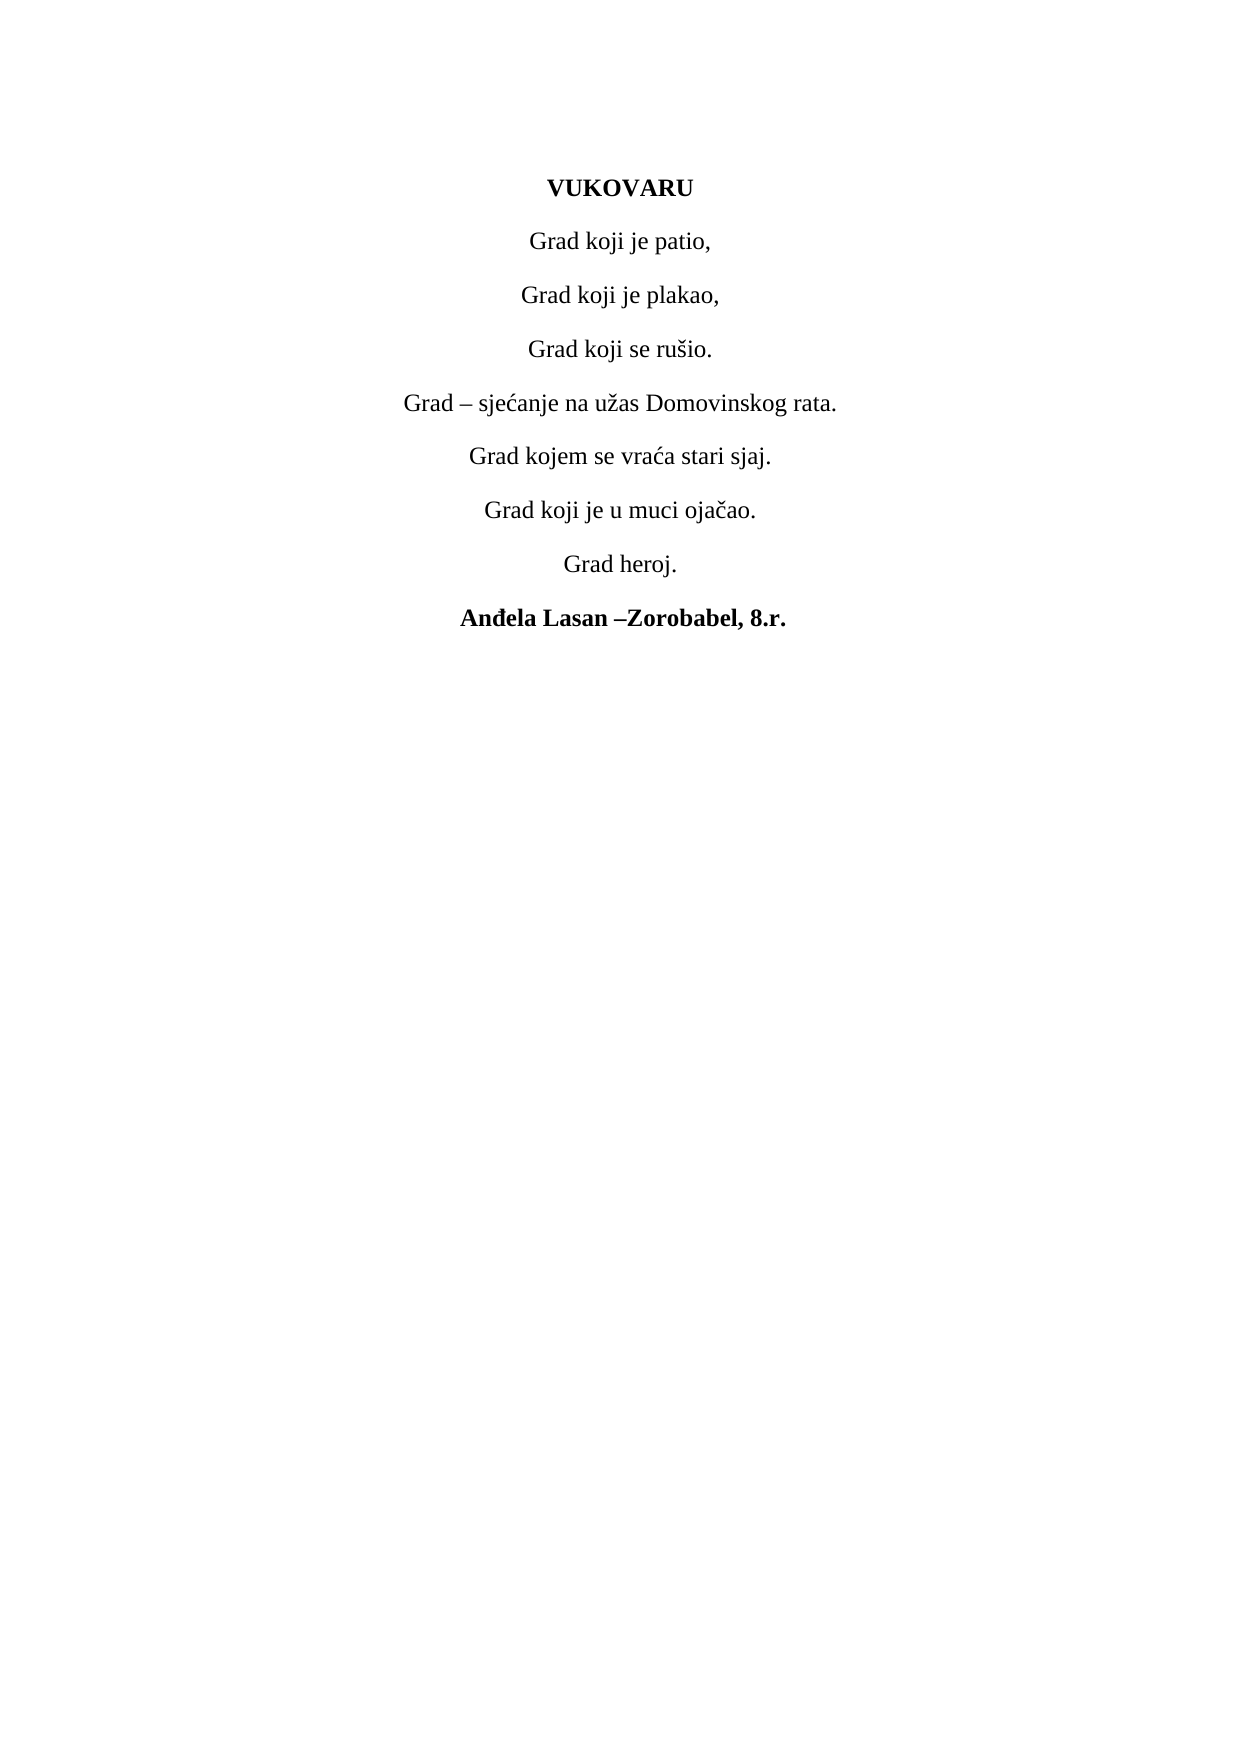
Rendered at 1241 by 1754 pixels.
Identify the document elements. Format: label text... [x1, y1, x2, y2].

text VUKOVARU [148, 173, 1093, 201]
text Grad – sjećanje na užas Domovinskog rata. [148, 388, 1093, 416]
text Grad kojem se vraća stari sjaj. [148, 441, 1093, 470]
text Grad koji je u muci ojačao. [148, 495, 1093, 524]
text Grad heroj. [148, 549, 1093, 578]
text Grad koji je patio, [148, 226, 1093, 255]
text Grad koji se rušio. [148, 334, 1093, 363]
text Grad koji je plakao, [148, 280, 1093, 309]
text Anđela Lasan –Zorobabel, 8.r. [148, 603, 1093, 631]
